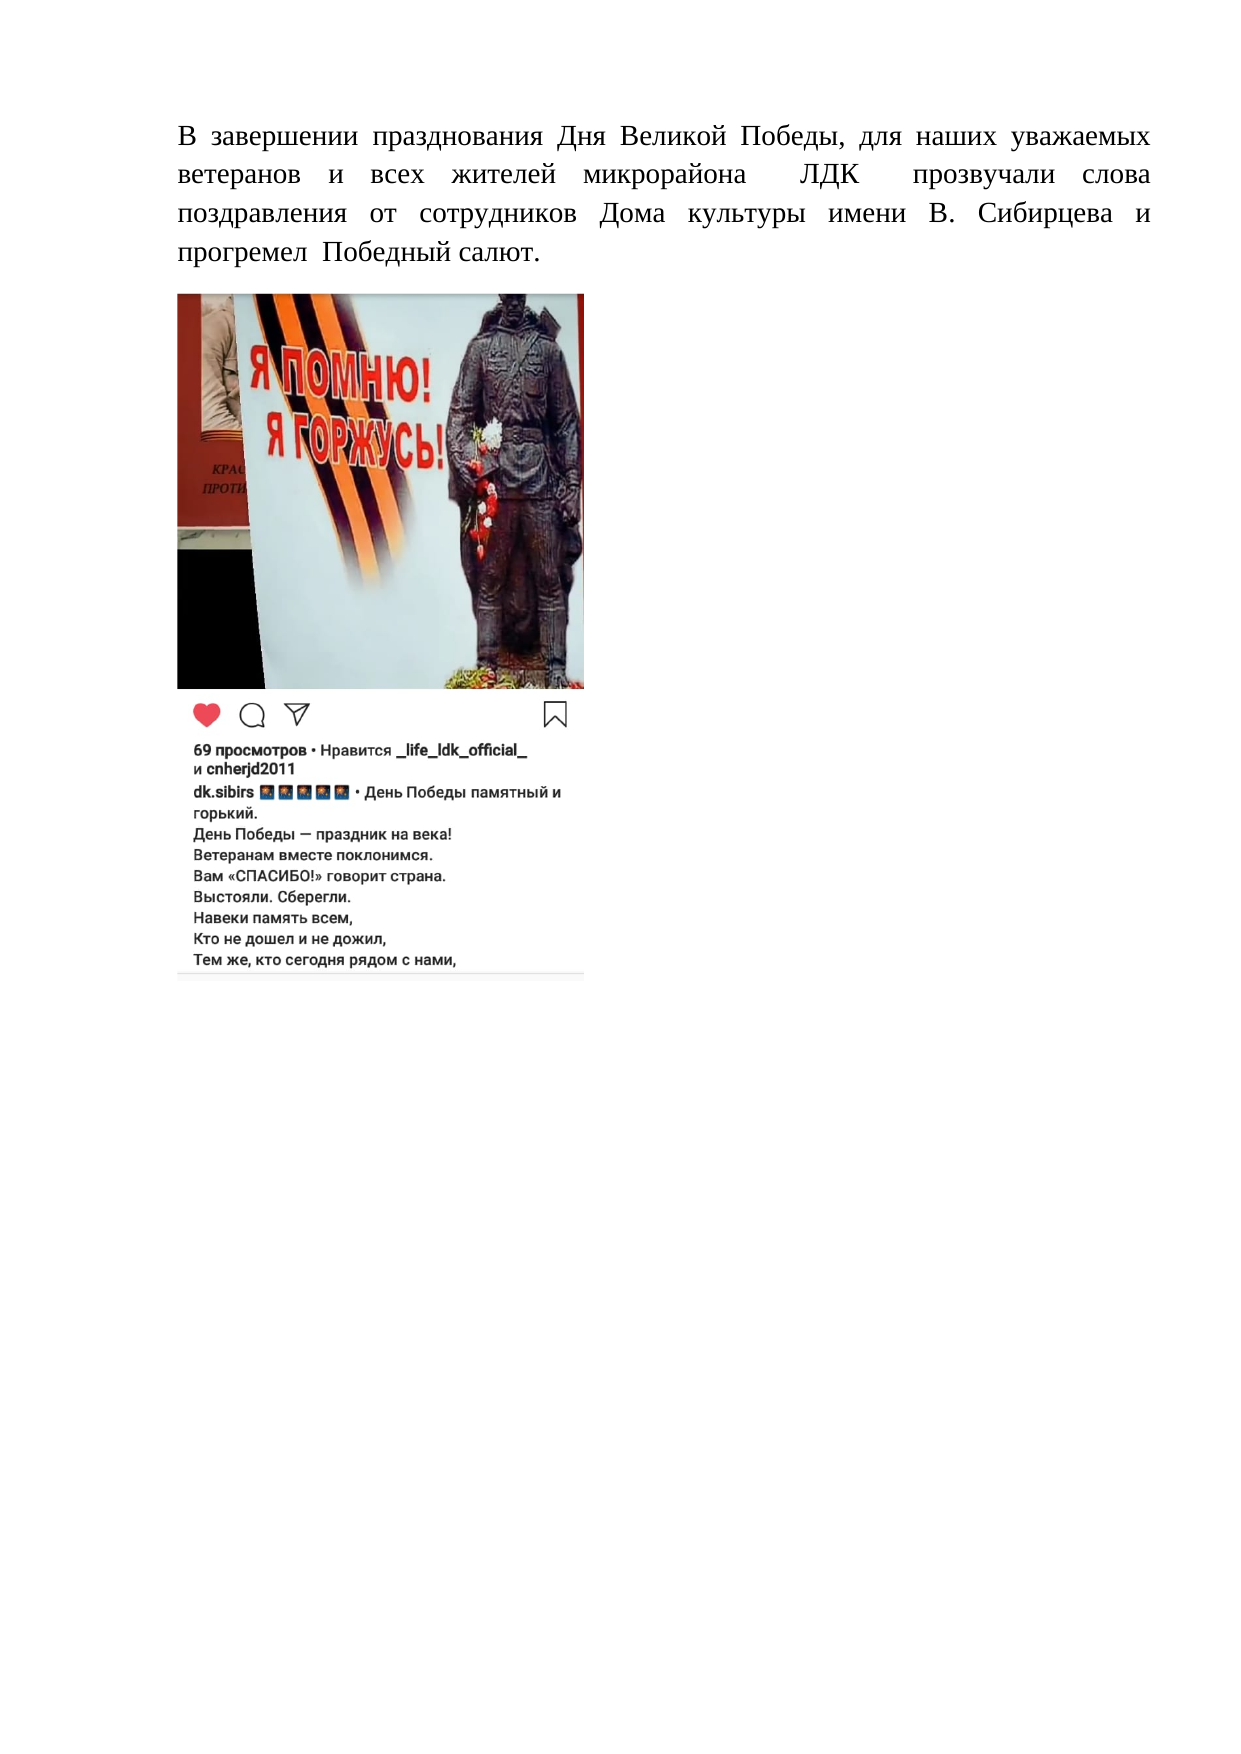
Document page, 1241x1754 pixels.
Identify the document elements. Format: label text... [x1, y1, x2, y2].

text В завершении празднования Дня Великой Победы, для наших уважаемых ветеранов и всех жителей микрорайона ЛДК прозвучали слова поздравления от сотрудников Дома культуры имени В. Сибирцева и прогремел Победный салют. [177, 118, 1152, 267]
picture [177, 293, 584, 981]
